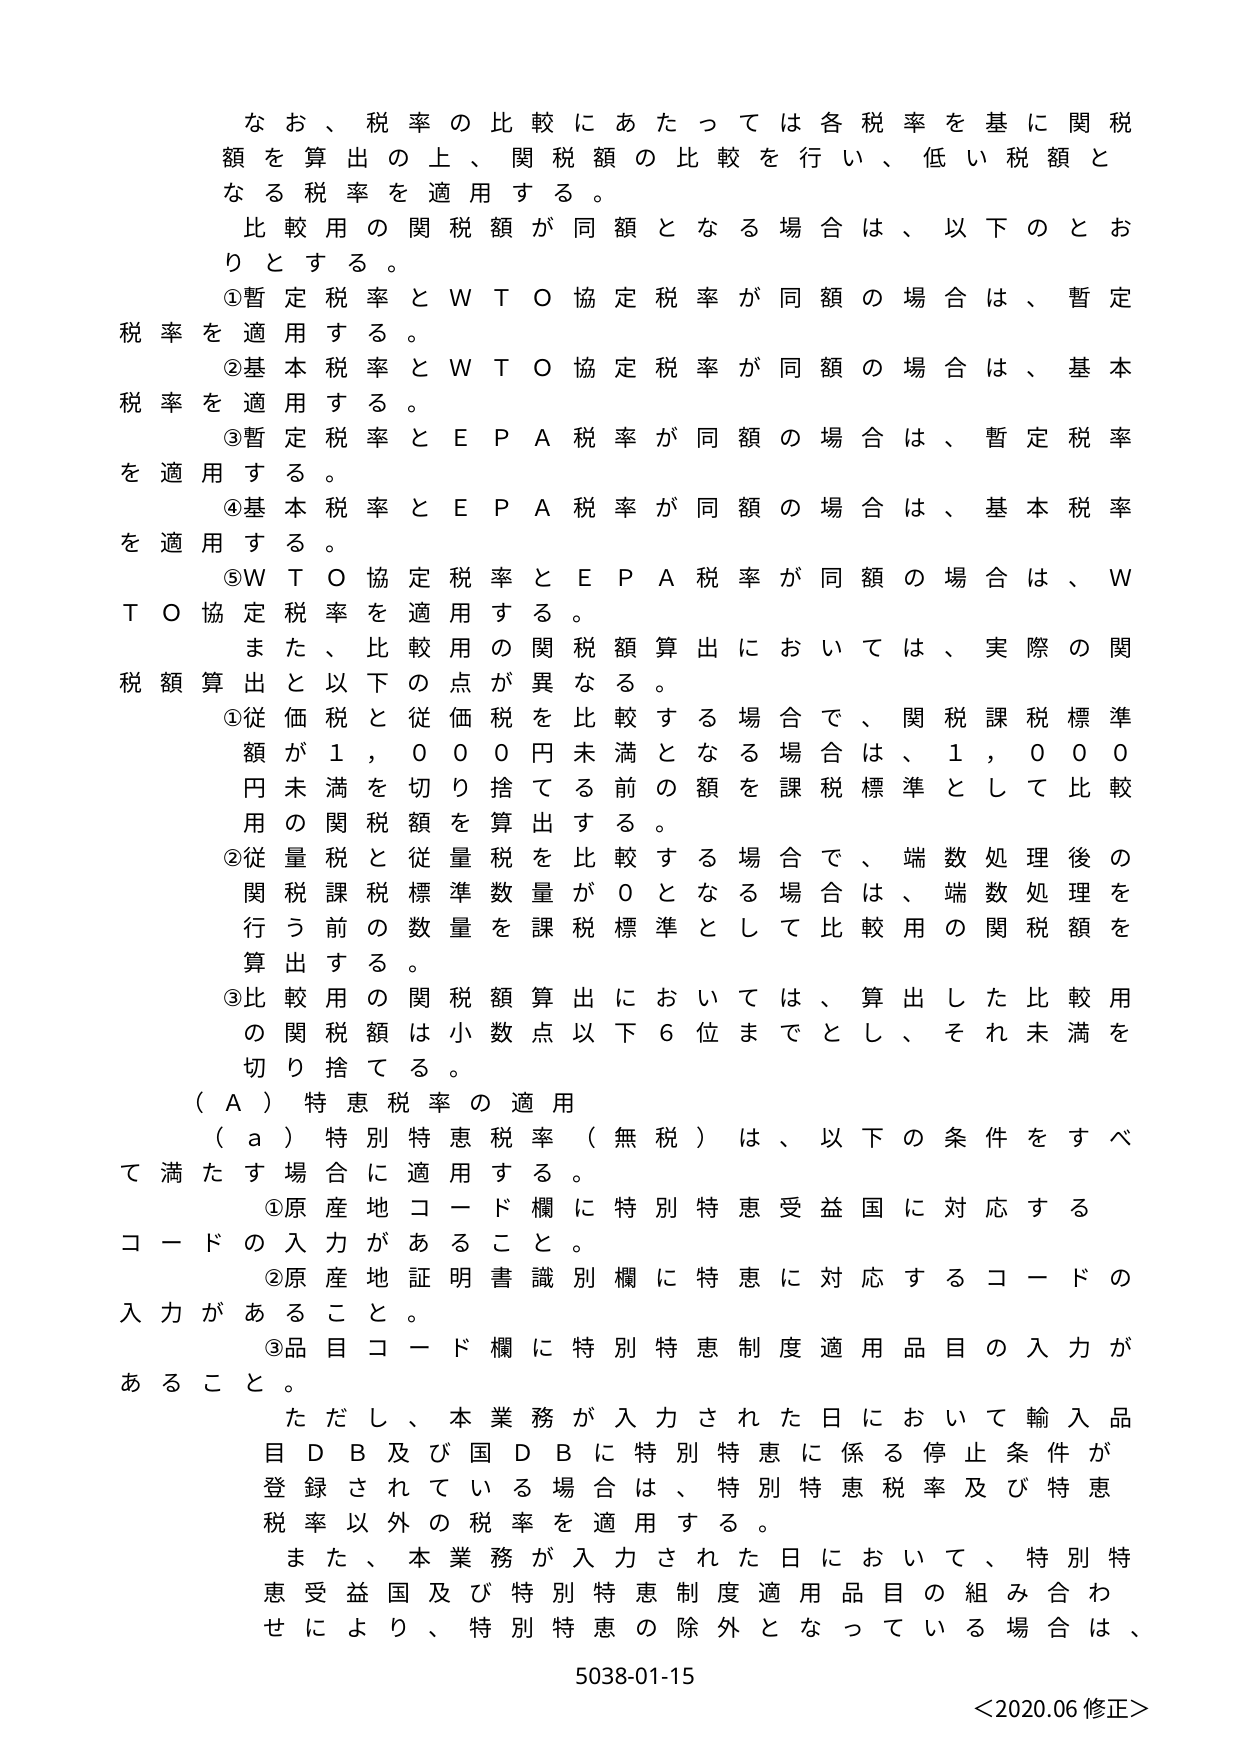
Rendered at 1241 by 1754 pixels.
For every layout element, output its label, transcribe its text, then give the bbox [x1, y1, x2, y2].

text ①原産地コード欄に特別特恵受益国に対応するコードの入力があること。 [119, 1189, 1150, 1259]
text ②従量税と従量税を比較する場合で、端数処理後の関税課税標準数量が０となる場合は、端数処理を行う前の数量を課税標準として比較用の関税額を算出する。 [202, 839, 1150, 979]
text ただし、本業務が入力された日において輸入品目ＤＢ及び国ＤＢに特別特恵に係る停止条件が登録されている場合は、特別特恵税率及び特恵税率以外の税率を適用する。 [243, 1399, 1150, 1539]
text ⑤ＷＴＯ協定税率とＥＰＡ税率が同額の場合は、ＷＴＯ協定税率を適用する。 [119, 559, 1150, 629]
text ①従価税と従価税を比較する場合で、関税課税標準額が１，０００円未満となる場合は、１，０００円未満を切り捨てる前の額を課税標準として比較用の関税額を算出する。 [202, 699, 1150, 839]
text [243, 1539, 1150, 1644]
text なお、税率の比較にあたっては各税率を基に関税額を算出の上、関税額の比較を行い、低い税額となる税率を適用する。 [202, 104, 1150, 209]
text ④基本税率とＥＰＡ税率が同額の場合は、基本税率を適用する。 [119, 489, 1150, 559]
text ①暫定税率とＷＴＯ協定税率が同額の場合は、暫定税率を適用する。 [119, 279, 1150, 349]
text （Ａ）特恵税率の適用 [119, 1084, 1150, 1119]
text ③比較用の関税額算出においては、算出した比較用の関税額は小数点以下６位までとし、それ未満を切り捨てる。 [202, 979, 1150, 1084]
text また、比較用の関税額算出においては、実際の関税額算出と以下の点が異なる。 [119, 629, 1150, 699]
text ②基本税率とＷＴＯ協定税率が同額の場合は、基本税率を適用する。 [119, 349, 1150, 419]
text ②原産地証明書識別欄に特恵に対応するコードの入力があること。 [119, 1259, 1150, 1329]
text ③暫定税率とＥＰＡ税率が同額の場合は、暫定税率を適用する。 [119, 419, 1150, 489]
text （ａ）特別特恵税率（無税）は、以下の条件をすべて満たす場合に適用する。 [119, 1119, 1150, 1189]
text ③品目コード欄に特別特恵制度適用品目の入力があること。 [119, 1329, 1150, 1399]
text 比較用の関税額が同額となる場合は、以下のとおりとする。 [202, 209, 1150, 279]
